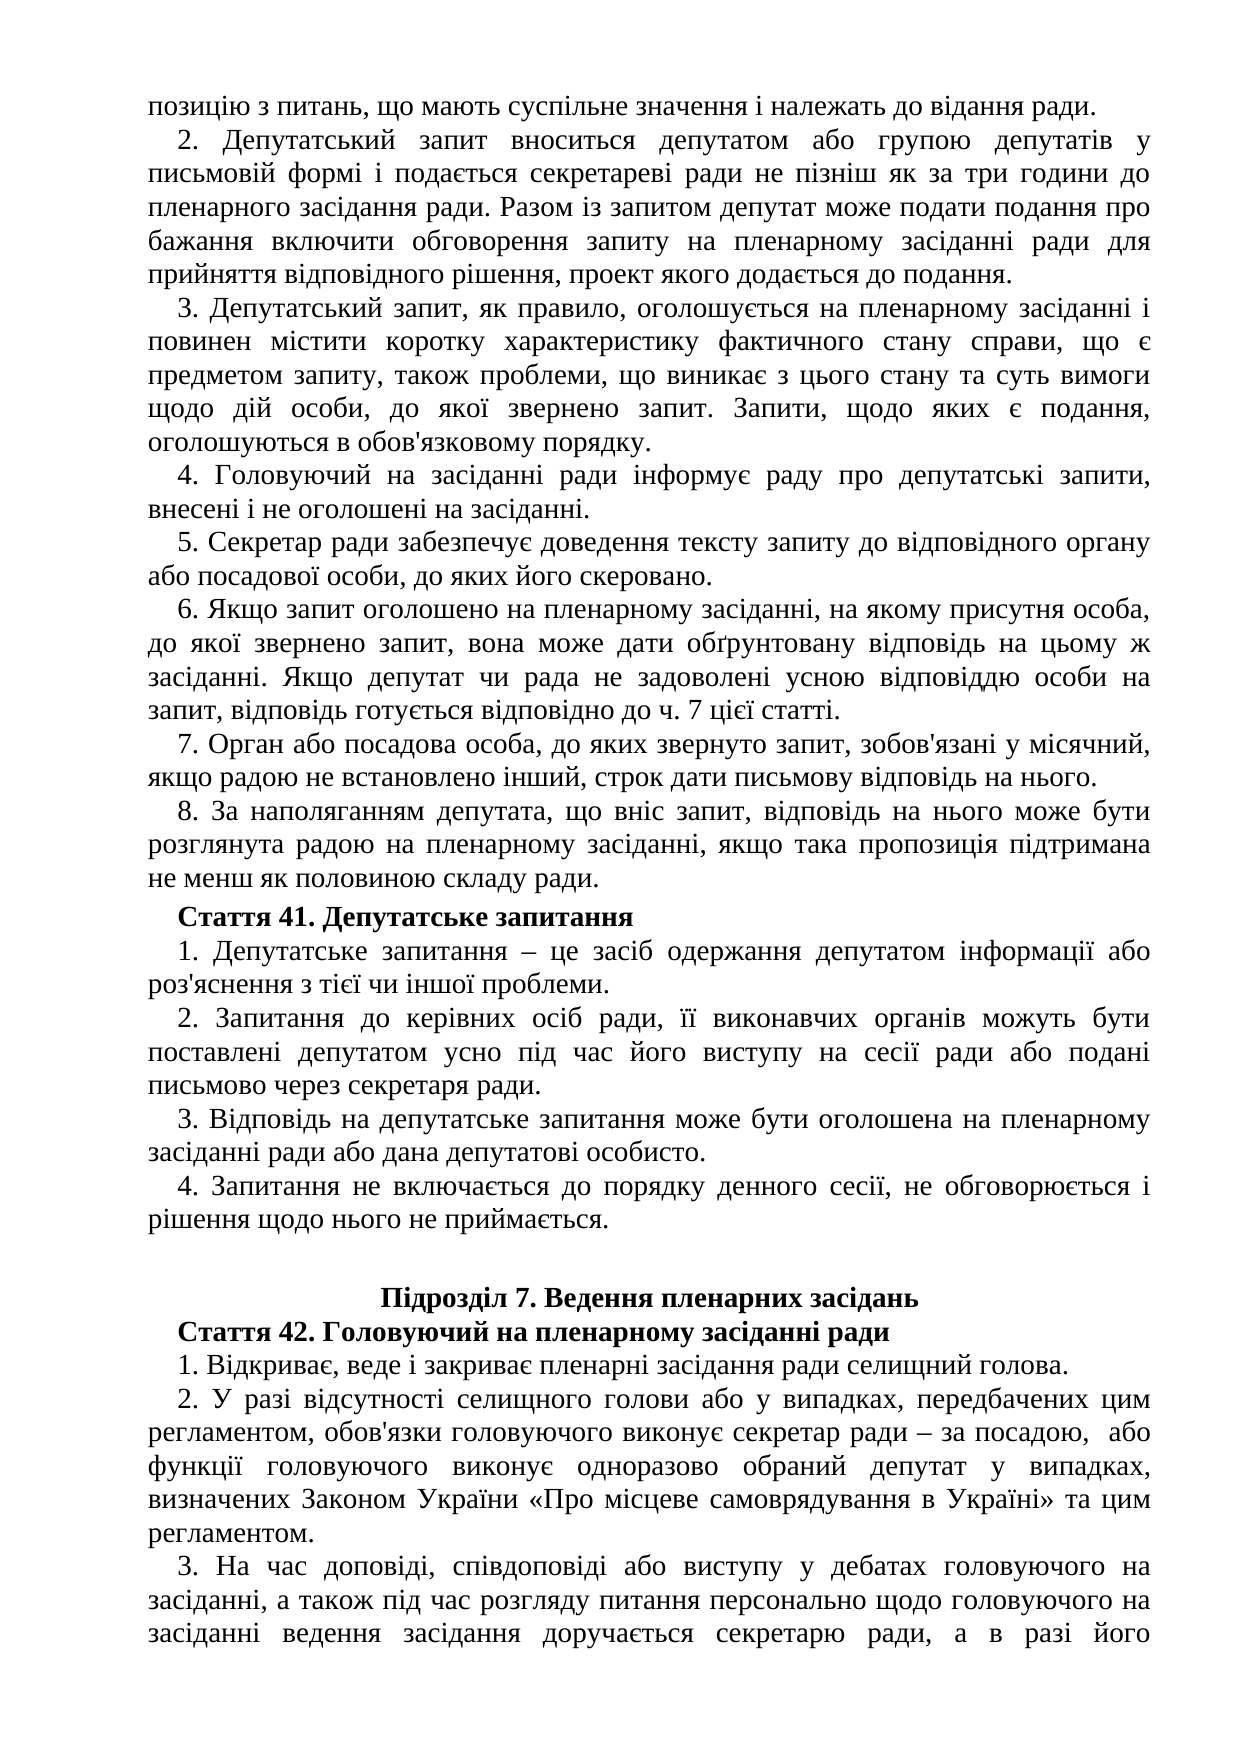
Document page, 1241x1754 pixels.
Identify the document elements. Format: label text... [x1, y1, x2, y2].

text 3. Депутатський запит, як правило, оголошується на пленарному засіданні і повинен містити коротку характеристику фактичного стану справи, що є предметом запиту, також проблеми, що виникає з цього стану та суть вимоги щодо дій особи, до якої звернено запит. Запити, щодо яких є подання, оголошуються в обов'язковому порядку. [148, 290, 1152, 457]
text 2. Депутатський запит вноситься депутатом або групою депутатів у письмовій формі і подається секретареві ради не пізніш як за три години до пленарного засідання ради. Разом із запитом депутат може подати подання про бажання включити обговорення запиту на пленарному засіданні ради для прийняття відповідного рішення, проект якого додається до подання. [148, 122, 1152, 290]
text 1. Відкриває, веде і закриває пленарні засідання ради селищний голова. [148, 1347, 1152, 1381]
text 1. Депутатське запитання – це засіб одержання депутатом інформації або роз'яснення з тієї чи іншої проблеми. [148, 933, 1152, 1000]
text 4. Запитання не включається до порядку денного сесії, не обговорюється і рішення щодо нього не приймається. [148, 1168, 1152, 1235]
text 4. Головуючий на засіданні ради інформує раду про депутатські запити, внесені і не оголошені на засіданні. [148, 457, 1152, 524]
text Стаття 41. Депутатське запитання [177, 899, 1152, 933]
text 3. Відповідь на депутатське запитання може бути оголошена на пленарному засіданні ради або дана депутатові особисто. [148, 1101, 1152, 1168]
text Підрозділ 7. Ведення пленарних засідань [148, 1280, 1152, 1314]
text 6. Якщо запит оголошено на пленарному засіданні, на якому присутня особа, до якої звернено запит, вона може дати обґрунтовану відповідь на цьому ж засіданні. Якщо депутат чи рада не задоволені усною відповіддю особи на запит, відповідь готується відповідно до ч. 7 цієї статті. [148, 592, 1152, 726]
text 8. За наполяганням депутата, що вніс запит, відповідь на нього може бути розглянута радою на пленарному засіданні, якщо така пропозиція підтримана не менш як половиною складу ради. [148, 793, 1152, 893]
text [148, 88, 1152, 122]
text 2. Запитання до керівних осіб ради, її виконавчих органів можуть бути поставлені депутатом усно під час його виступу на сесії ради або подані письмово через секретаря ради. [148, 1000, 1152, 1101]
text 2. У разі відсутності селищного голови або у випадках, передбачених цим регламентом, обов'язки головуючого виконує секретар ради – за посадою, або функції головуючого виконує одноразово обраний депутат у випадках, визначених Законом України «Про місцеве самоврядування в Україні» та цим регламентом. [148, 1381, 1152, 1548]
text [148, 1548, 1152, 1649]
text 7. Орган або посадова особа, до яких звернуто запит, зобов'язані у місячний, якщо радою не встановлено інший, строк дати письмову відповідь на нього. [148, 726, 1152, 793]
text 5. Секретар ради забезпечує доведення тексту запиту до відповідного органу або посадової особи, до яких його скеровано. [148, 524, 1152, 592]
text Стаття 42. Головуючий на пленарному засіданні ради [148, 1314, 1152, 1347]
